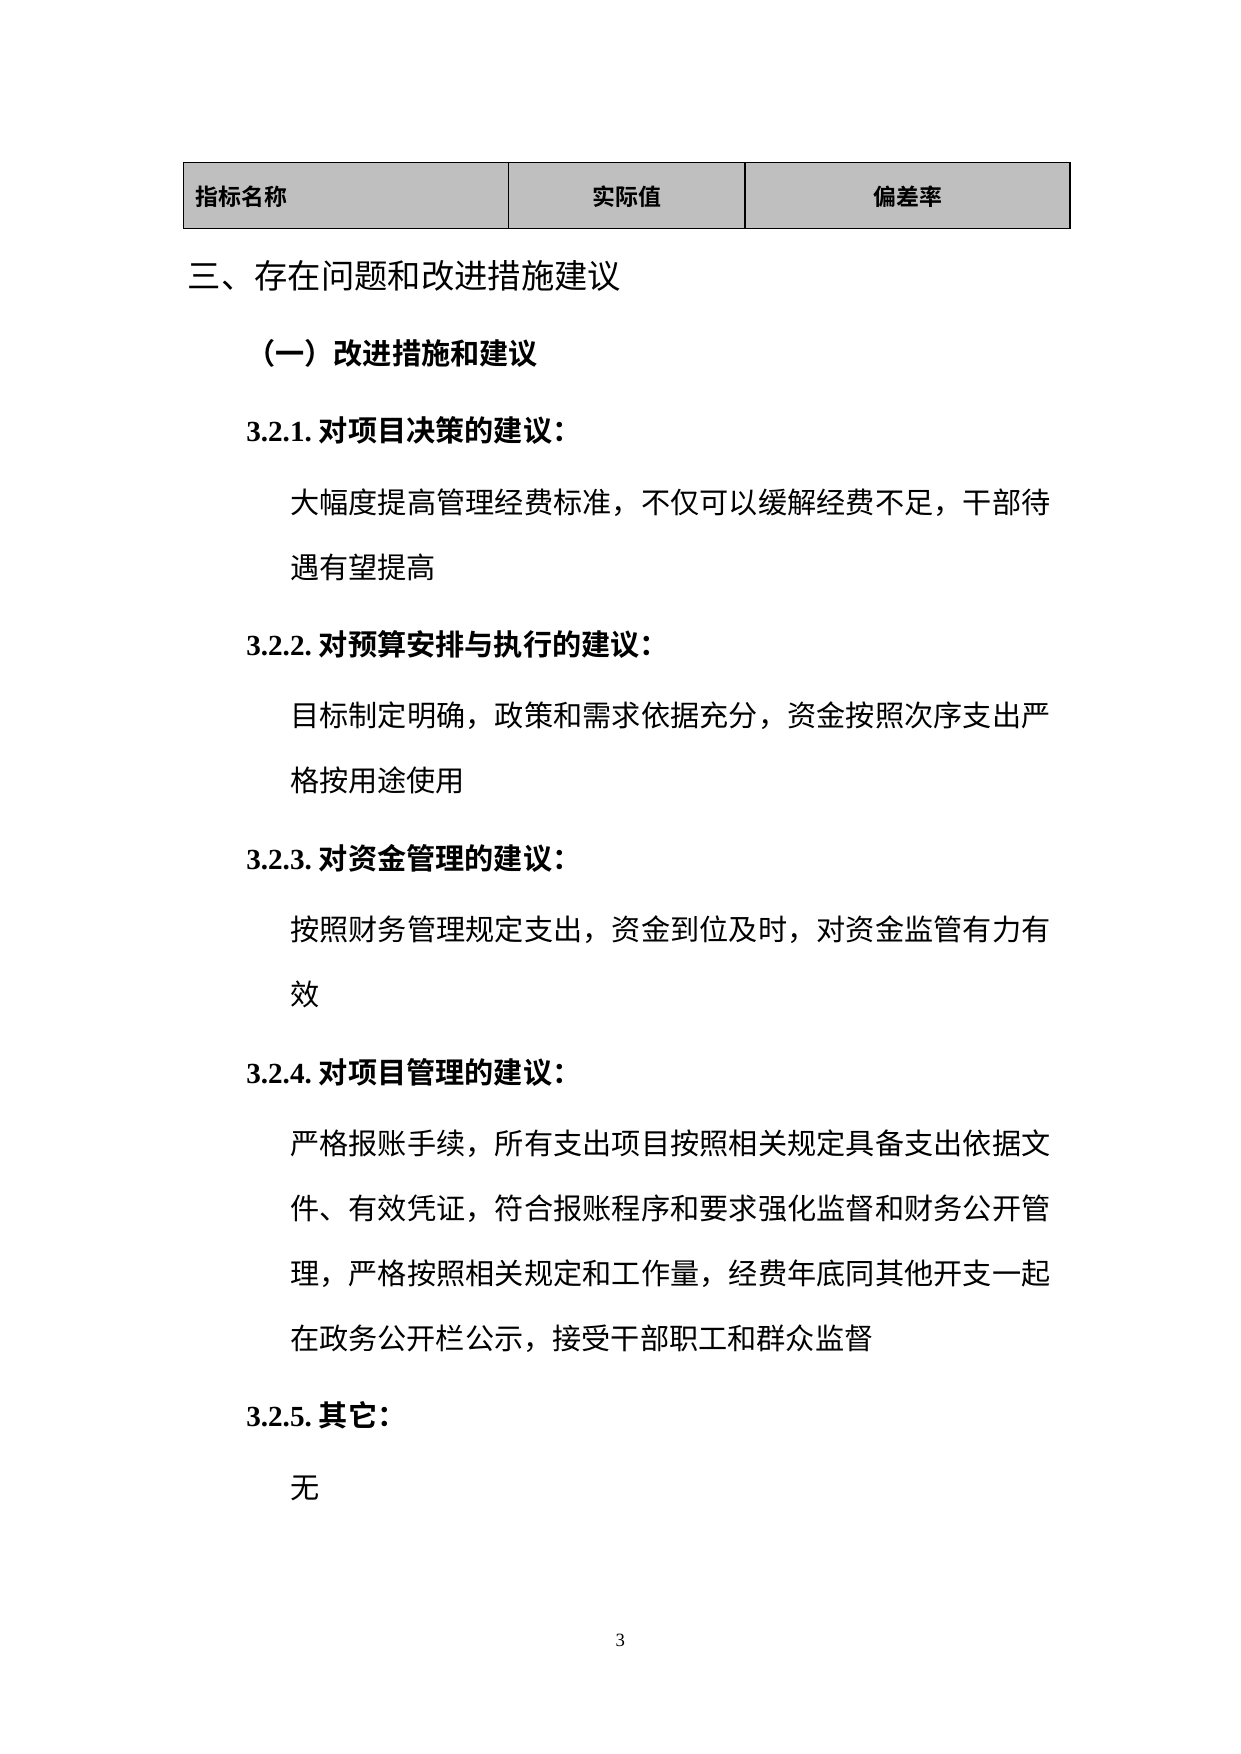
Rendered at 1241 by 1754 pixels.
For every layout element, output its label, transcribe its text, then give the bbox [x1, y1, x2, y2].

list 对项目管理的建议： [246, 1038, 1053, 1103]
table_header 实际值 [509, 163, 744, 228]
table_header 指标名称 [184, 163, 508, 228]
text 无 [290, 1453, 1053, 1518]
text （一）改进措施和建议 [187, 319, 1053, 384]
table_header 偏差率 [746, 163, 1069, 228]
text 大幅度提高管理经费标准，不仅可以缓解经费不足，干部待遇有望提高 [290, 468, 1053, 598]
text 按照财务管理规定支出，资金到位及时，对资金监管有力有效 [290, 895, 1053, 1025]
text 目标制定明确，政策和需求依据充分，资金按照次序支出严格按用途使用 [290, 682, 1053, 812]
list 对预算安排与执行的建议： [246, 610, 1053, 675]
list 对资金管理的建议： [246, 824, 1053, 889]
text 三、存在问题和改进措施建议 [187, 242, 1053, 307]
list 对项目决策的建议： [246, 397, 1053, 462]
list 其它： [246, 1382, 1053, 1447]
text 严格报账手续，所有支出项目按照相关规定具备支出依据文件、有效凭证，符合报账程序和要求强化监督和财务公开管理，严格按照相关规定和工作量，经费年底同其他开支一起在政务公开栏公示，接受干部职工和群众监督 [290, 1109, 1053, 1369]
